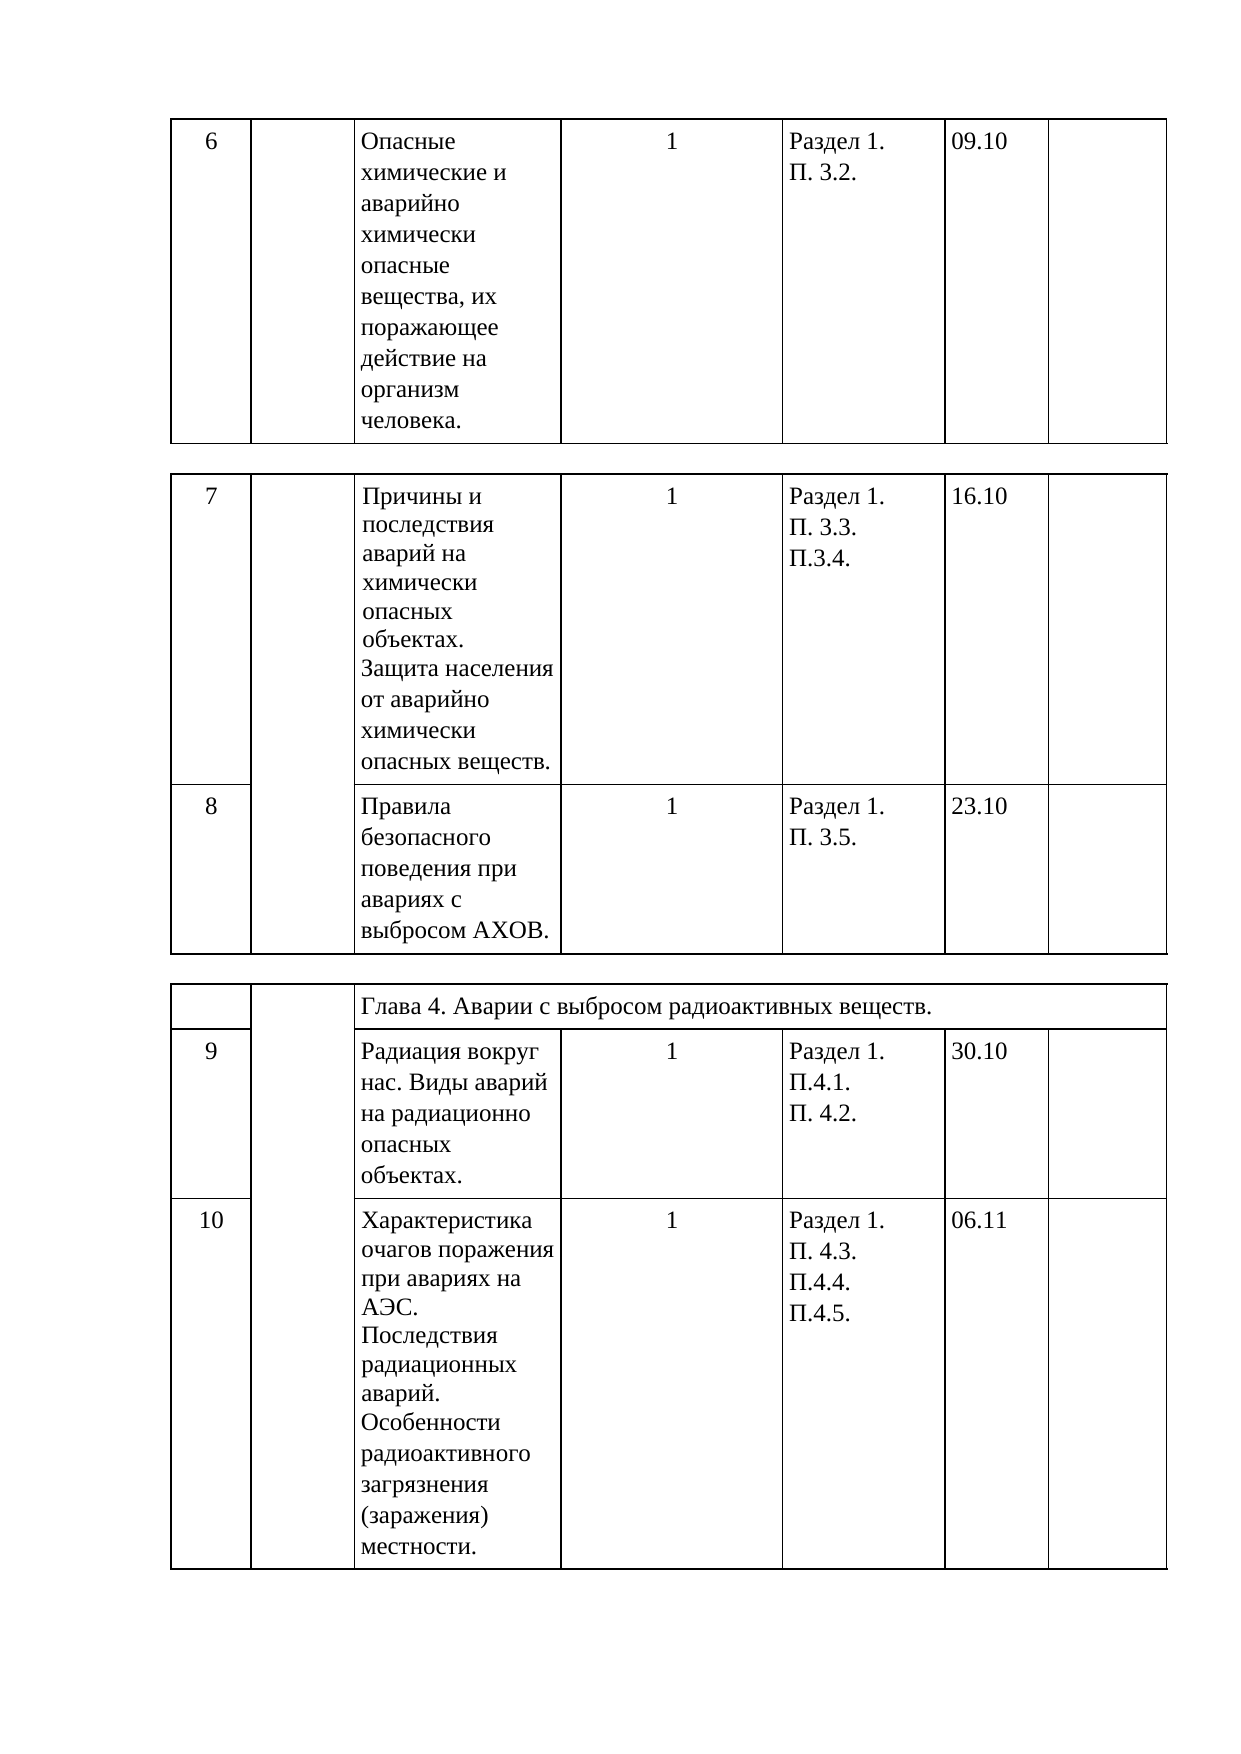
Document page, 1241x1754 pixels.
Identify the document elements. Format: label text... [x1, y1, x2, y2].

table_cell 6 [172, 120, 250, 443]
table_cell 1 [562, 785, 782, 953]
table_cell 30.10 [946, 1030, 1048, 1198]
table_cell Раздел 1. П.4.1. П. 4.2. [783, 1030, 944, 1198]
table_cell 9 [172, 1030, 250, 1198]
table_header 1 [562, 475, 782, 784]
table_header [252, 475, 354, 953]
table_header Глава 4. Аварии с выбросом радиоактивных веществ. [355, 985, 1166, 1028]
table_cell [1049, 120, 1166, 443]
table_header Причины и последствия аварий на химически опасных объектах. Защита населения от аварийно химически опасных веществ. [355, 475, 560, 784]
table_cell Правила безопасного поведения при авариях с выбросом АХОВ. [355, 785, 560, 953]
table_header 16.10 [946, 475, 1048, 784]
table_cell Характеристика очагов поражения при авариях на АЭС. Последствия радиационных аварий. Особенности радиоактивного загрязнения (заражения) местности. [355, 1199, 560, 1568]
table_header Раздел 1. П. 3.3. П.3.4. [783, 475, 944, 784]
table_cell 10 [172, 1199, 250, 1568]
table_cell [1049, 1199, 1166, 1568]
table_cell 8 [172, 785, 250, 953]
table_cell Раздел 1. П. 3.2. [783, 120, 944, 443]
table_cell Опасные химические и аварийно химически опасные вещества, их поражающее действие на организм человека. [355, 120, 560, 443]
table_cell Раздел 1. П. 3.5. [783, 785, 944, 953]
table_cell 1 [562, 120, 782, 443]
table_header [252, 985, 354, 1568]
table_cell 09.10 [946, 120, 1048, 443]
table_cell [1049, 785, 1166, 953]
table_cell 06.11 [946, 1199, 1048, 1568]
table_cell Раздел 1. П. 4.3. П.4.4. П.4.5. [783, 1199, 944, 1568]
table_cell [1049, 1030, 1166, 1198]
table_header [1049, 475, 1166, 784]
table_header [172, 985, 250, 1028]
table_cell 1 [562, 1199, 782, 1568]
table_cell 1 [562, 1030, 782, 1198]
table_header 7 [172, 475, 250, 784]
table_cell Радиация вокруг нас. Виды аварий на радиационно опасных объектах. [355, 1030, 560, 1198]
table_cell 23.10 [946, 785, 1048, 953]
